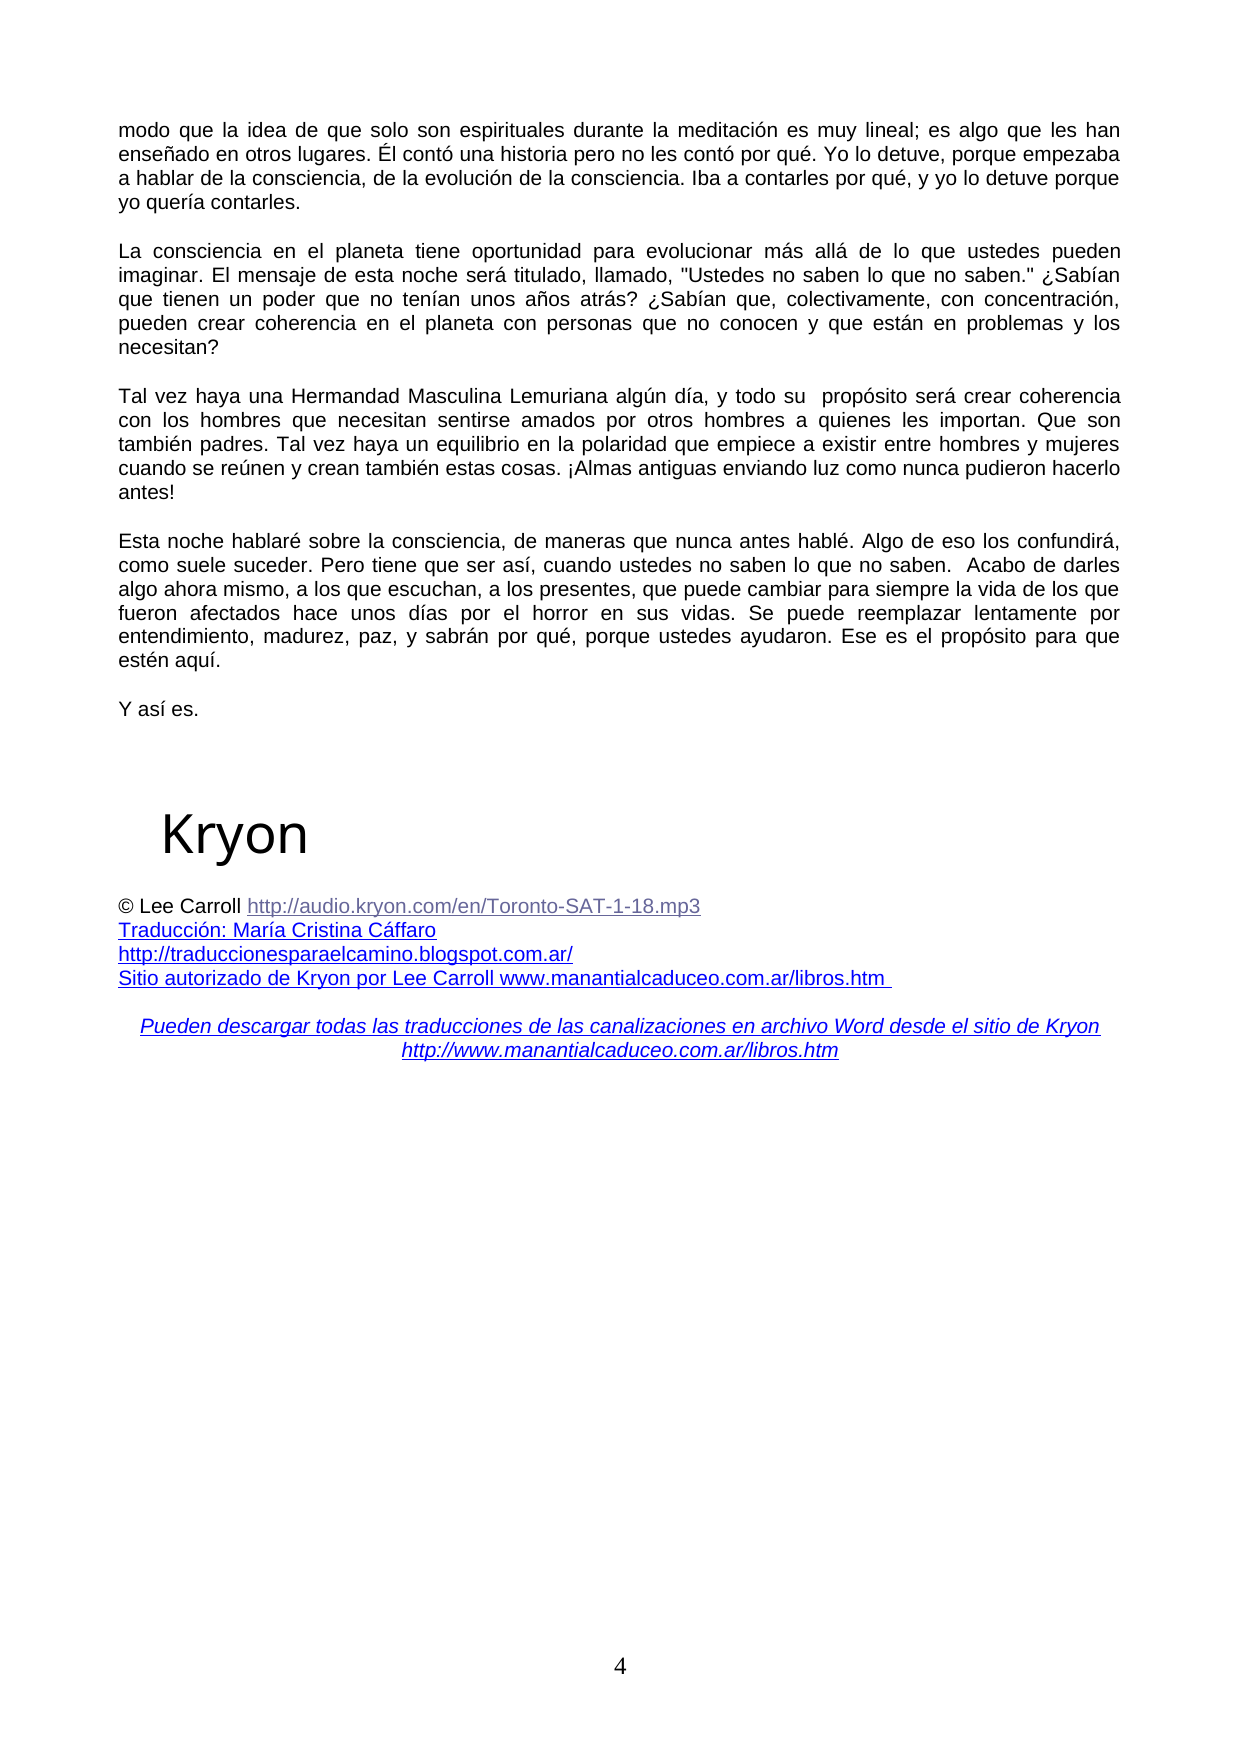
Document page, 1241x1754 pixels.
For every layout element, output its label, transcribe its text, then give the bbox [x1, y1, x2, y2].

text Kryon [118, 795, 1122, 869]
text Pueden descargar todas las traducciones de las canalizaciones en archivo Word desde el sitio de Kryon http://www.manantialcaduceo.com.ar/libros.htm [118, 1014, 1122, 1062]
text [118, 118, 1122, 214]
text Esta noche hablaré sobre la consciencia, de maneras que nunca antes hablé. Algo de eso los confundirá, como suele suceder. Pero tiene que ser así, cuando ustedes no saben lo que no saben. Acabo de darles algo ahora mismo, a los que escuchan, a los presentes, que puede cambiar para siempre la vida de los que fueron afectados hace unos días por el horror en sus vidas. Se puede reemplazar lentamente por entendimiento, madurez, paz, y sabrán por qué, porque ustedes ayudaron. Ese es el propósito para que estén aquí. [118, 528, 1122, 672]
text La consciencia en el planeta tiene oportunidad para evolucionar más allá de lo que ustedes pueden imaginar. El mensaje de esta noche será titulado, llamado, "Ustedes no saben lo que no saben." ¿Sabían que tienen un poder que no tenían unos años atrás? ¿Sabían que, colectivamente, con concentración, pueden crear coherencia en el planeta con personas que no conocen y que están en problemas y los necesitan? [118, 239, 1122, 359]
text Tal vez haya una Hermandad Masculina Lemuriana algún día, y todo su propósito será crear coherencia con los hombres que necesitan sentirse amados por otros hombres a quienes les importan. Que son también padres. Tal vez haya un equilibrio en la polaridad que empiece a existir entre hombres y mujeres cuando se reúnen y crean también estas cosas. ¡Almas antiguas enviando luz como nunca pudieron hacerlo antes! [118, 384, 1122, 503]
text Y así es. [118, 697, 1122, 721]
text © Lee Carroll http://audio.kryon.com/en/Toronto-SAT-1-18.mp3 Traducción: María Cristina Cáffaro http://traduccionesparaelcamino.blogspot.com.ar/ Sitio autorizado de Kryon por Lee Carroll www.manantialcaduceo.com.ar/libros.htm [118, 894, 1122, 990]
